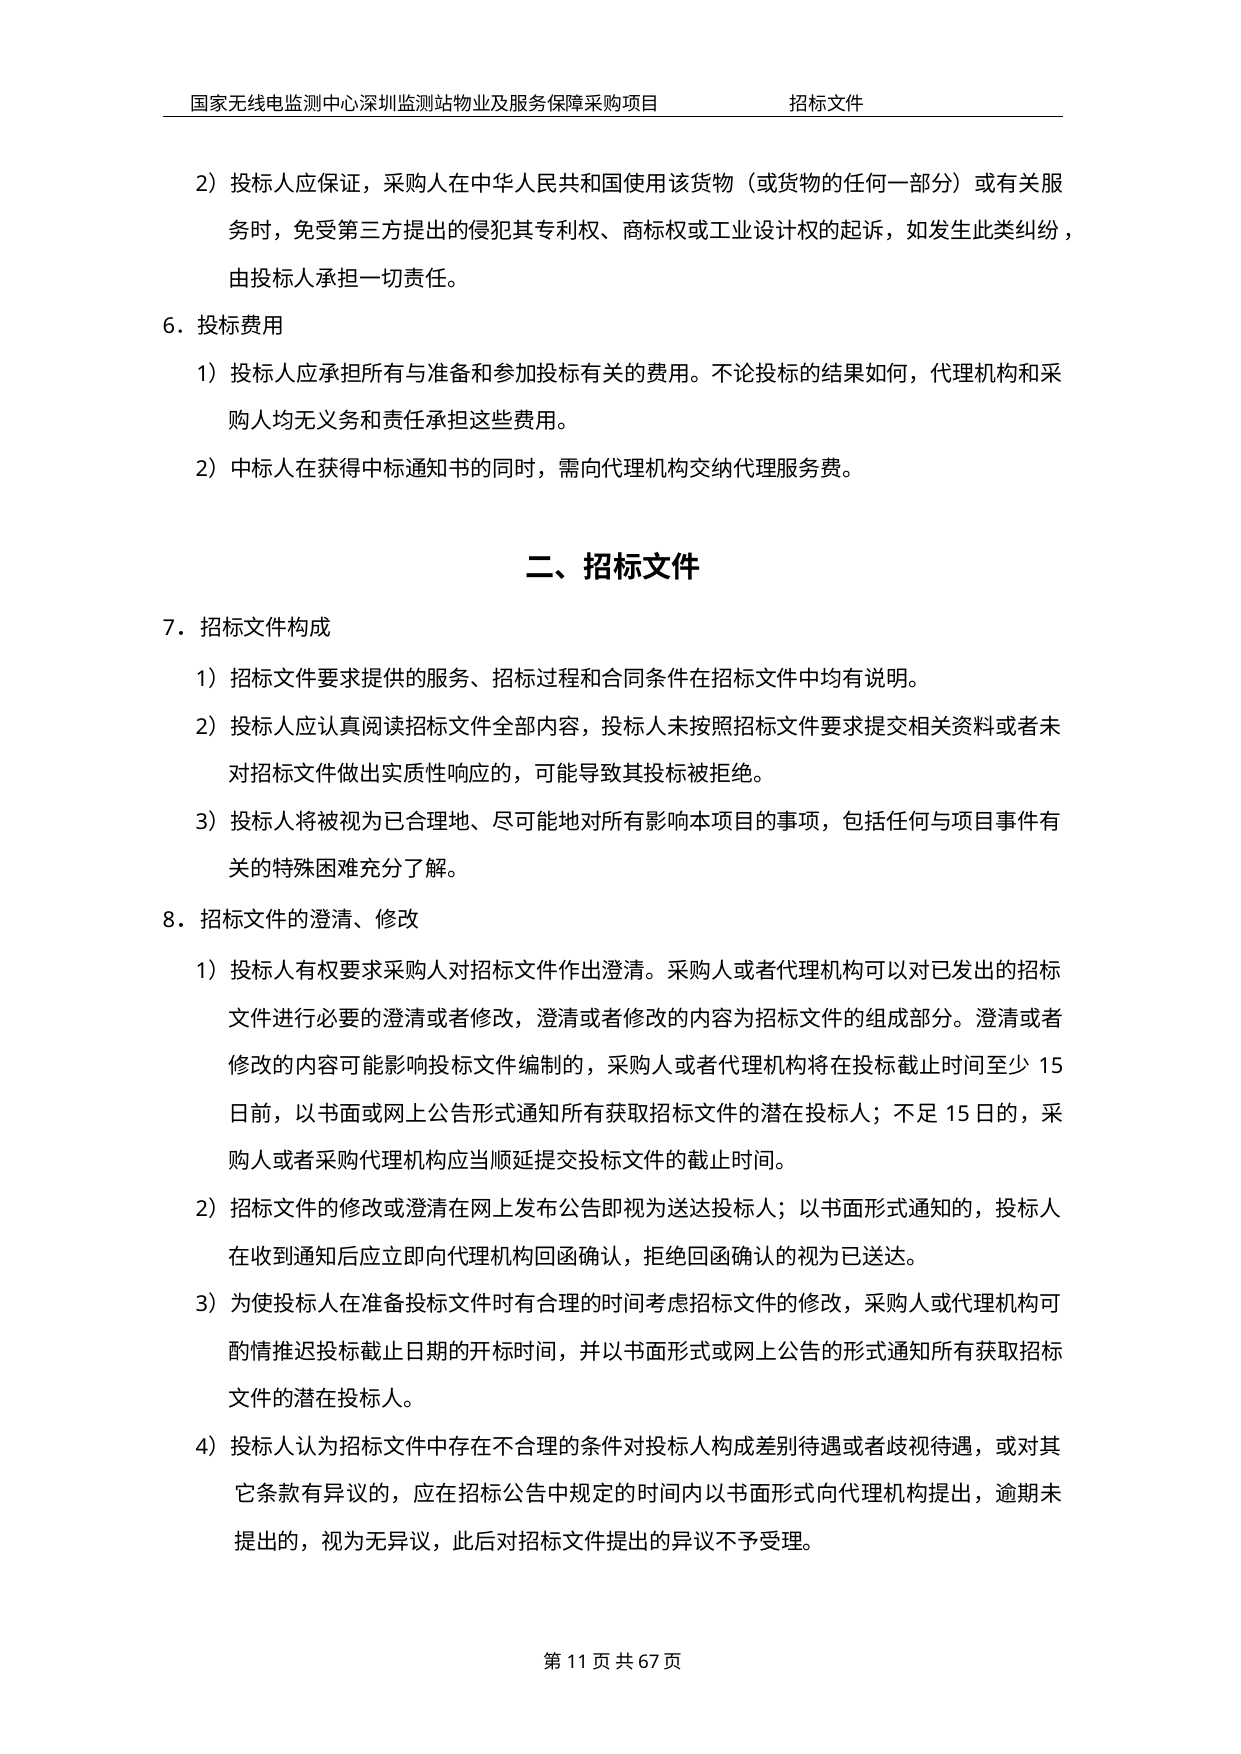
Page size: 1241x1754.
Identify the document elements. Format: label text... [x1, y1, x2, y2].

text 2）投标人应认真阅读招标文件全部内容，投标人未按照招标文件要求提交相关资料或者未对招标文件做出实质性响应的，可能导致其投标被拒绝。 [195, 709, 1063, 788]
subtitle 6．投标费用 [162, 308, 1063, 340]
text 4）投标人认为招标文件中存在不合理的条件对投标人构成差别待遇或者歧视待遇，或对其它条款有异议的，应在招标公告中规定的时间内以书面形式向代理机构提出，逾期未提出的，视为无异议，此后对招标文件提出的异议不予受理。 [195, 1429, 1063, 1556]
subtitle 7．招标文件构成 [162, 607, 1063, 643]
text 3）投标人将被视为已合理地、尽可能地对所有影响本项目的事项，包括任何与项目事件有关的特殊困难充分了解。 [195, 804, 1063, 883]
text 1）投标人应承担所有与准备和参加投标有关的费用。不论投标的结果如何，代理机构和采购人均无义务和责任承担这些费用。 [196, 356, 1063, 435]
text 2）投标人应保证，采购人在中华人民共和国使用该货物（或货物的任何一部分）或有关服务时，免受第三方提出的侵犯其专利权、商标权或工业设计权的起诉，如发生此类纠纷，由投标人承担一切责任。 [195, 166, 1063, 292]
text 1）投标人有权要求采购人对招标文件作出澄清。采购人或者代理机构可以对已发出的招标文件进行必要的澄清或者修改，澄清或者修改的内容为招标文件的组成部分。澄清或者修改的内容可能影响投标文件编制的，采购人或者代理机构将在投标截止时间至少15日前，以书面或网上公告形式通知所有获取招标文件的潜在投标人；不足15日的，采购人或者采购代理机构应当顺延提交投标文件的截止时间。 [195, 953, 1063, 1175]
subtitle 8．招标文件的澄清、修改 [162, 899, 1063, 935]
text 1）招标文件要求提供的服务、招标过程和合同条件在招标文件中均有说明。 [162, 661, 1063, 693]
text 2）招标文件的修改或澄清在网上发布公告即视为送达投标人；以书面形式通知的，投标人在收到通知后应立即向代理机构回函确认，拒绝回函确认的视为已送达。 [195, 1191, 1063, 1270]
text 3）为使投标人在准备投标文件时有合理的时间考虑招标文件的修改，采购人或代理机构可酌情推迟投标截止日期的开标时间，并以书面形式或网上公告的形式通知所有获取招标文件的潜在投标人。 [195, 1286, 1063, 1413]
title 二、招标文件 [162, 543, 1063, 586]
text 2）中标人在获得中标通知书的同时，需向代理机构交纳代理服务费。 [195, 451, 1063, 483]
